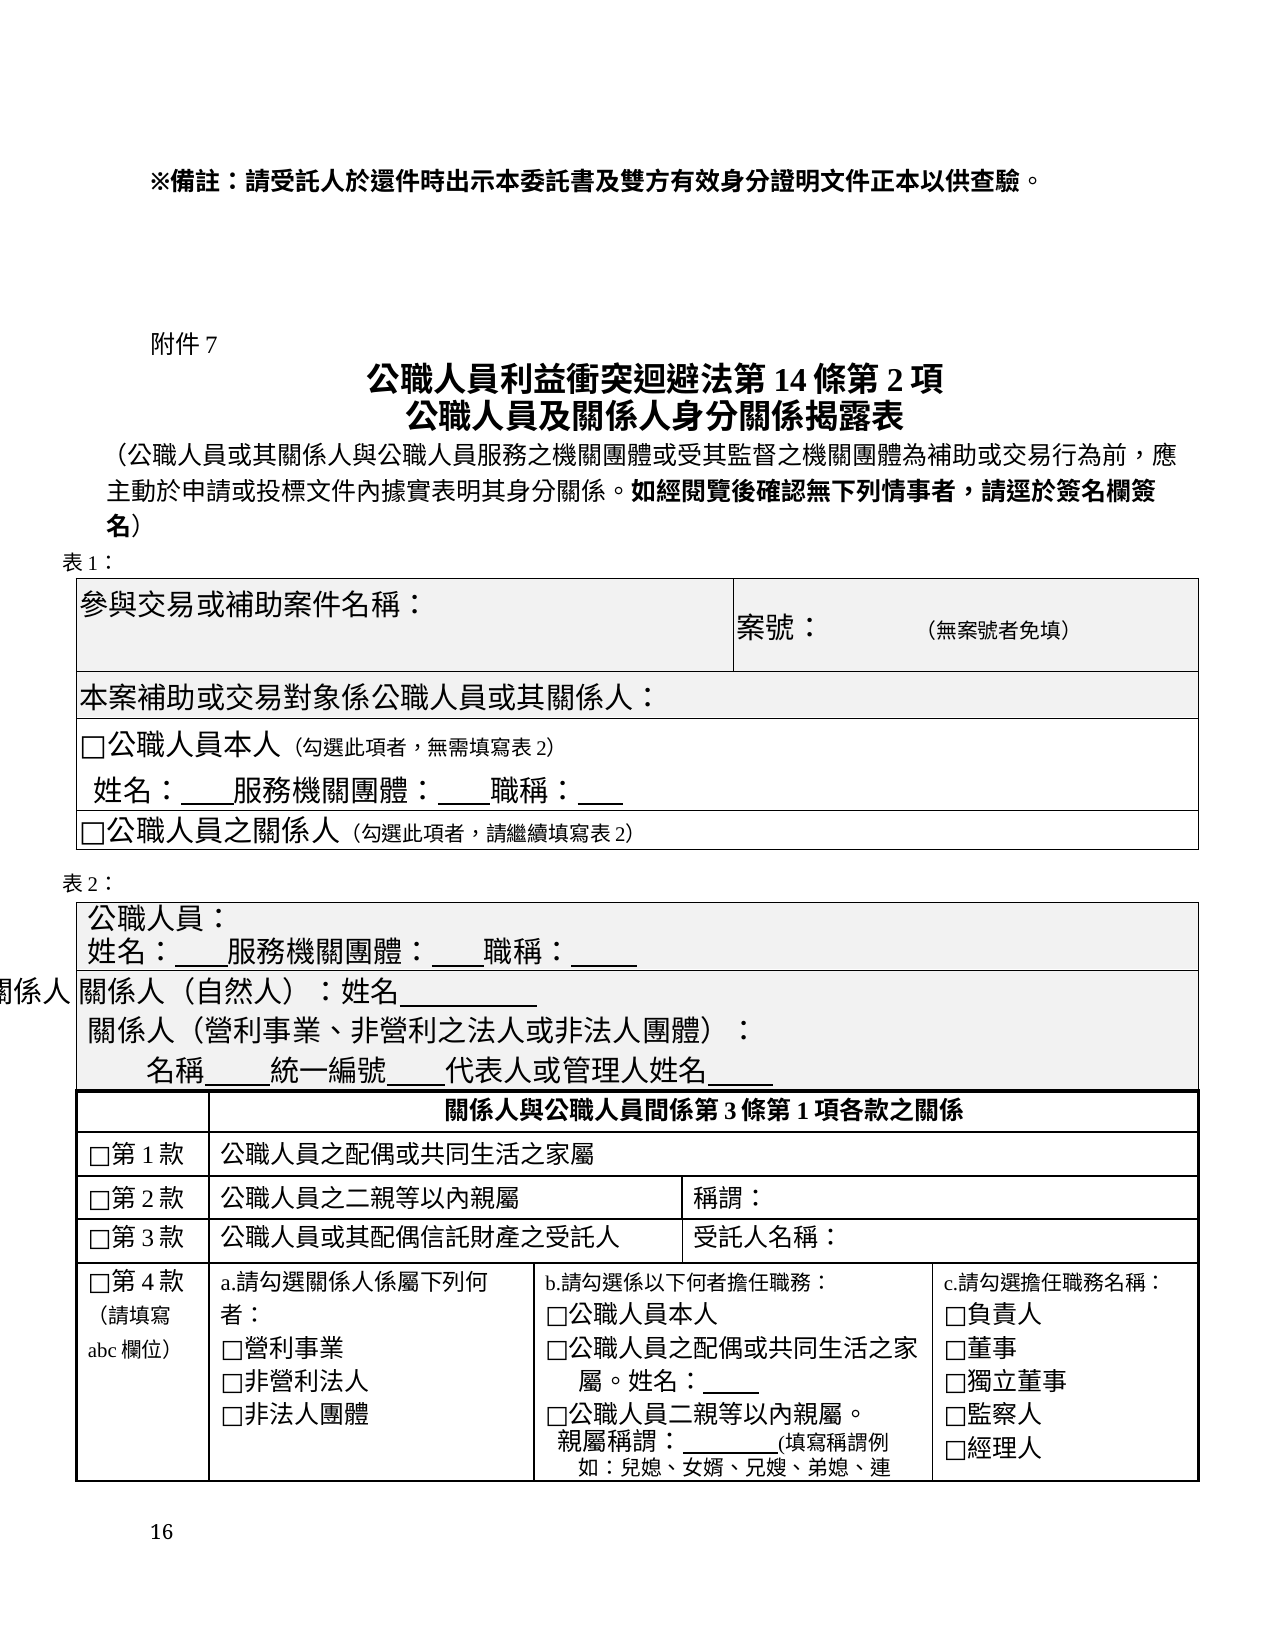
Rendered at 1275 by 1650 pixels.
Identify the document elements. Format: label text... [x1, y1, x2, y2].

table_cell □第3款 [78, 1220, 208, 1262]
table_cell 稱謂： [683, 1177, 1197, 1218]
list （公職人員或其關係人與公職人員服務之機關團體或受其監督之機關團體為補助或交易行為前，應主動於申請或投標文件內據實表明其身分關係。如經閱覽後確認無下列情事者，請逕於簽名欄簽名） [102, 436, 1199, 542]
table_cell 關係人與公職人員間係第3條第1項各款之關係 [210, 1093, 1197, 1131]
table_cell □第4款 （請填寫abc欄位） [78, 1264, 208, 1480]
text 表1： [47, 542, 1204, 578]
table_header 公職人員： 姓名： 服務機關團體： 職稱： [77, 903, 1198, 969]
table_cell 本案補助或交易對象係公職人員或其關係人： [77, 672, 1198, 717]
table_cell □第2款 [78, 1177, 208, 1218]
table_cell 公職人員之二親等以內親屬 [210, 1177, 681, 1218]
table_cell □第1款 [78, 1133, 208, 1175]
table_cell 公職人員或其配偶信託財產之受託人 [210, 1220, 682, 1262]
table_cell 關係人 關係人（自然人）：姓名 關係人（營利事業、非營利之法人或非法人團體）： 名稱 統一編號 代表人或管理人姓名 [77, 971, 1198, 1089]
subtitle 附件7 [150, 325, 1125, 361]
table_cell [210, 1264, 533, 1480]
table_cell 受託人名稱： [683, 1220, 1197, 1262]
table_cell 公職人員之配偶或共同生活之家屬 [210, 1133, 1197, 1175]
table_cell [535, 1264, 932, 1480]
table_cell □公職人員之關係人（勾選此項者，請繼續填寫表2） [77, 811, 1198, 849]
text 公職人員利益衝突迴避法第14條第2項 [47, 361, 1263, 399]
text 表2： [47, 850, 1125, 902]
table_header 參與交易或補助案件名稱： [77, 579, 733, 671]
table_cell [933, 1264, 1197, 1480]
text ※備註：請受託人於還件時出示本委託書及雙方有效身分證明文件正本以供查驗。 [150, 150, 1125, 200]
table_header 案號： （無案號者免填） [734, 579, 1198, 671]
table_cell □公職人員本人（勾選此項者，無需填寫表2） 姓名： 服務機關團體： 職稱： [77, 719, 1198, 810]
table_cell [78, 1093, 208, 1131]
text 公職人員及關係人身分關係揭露表 [47, 399, 1263, 436]
